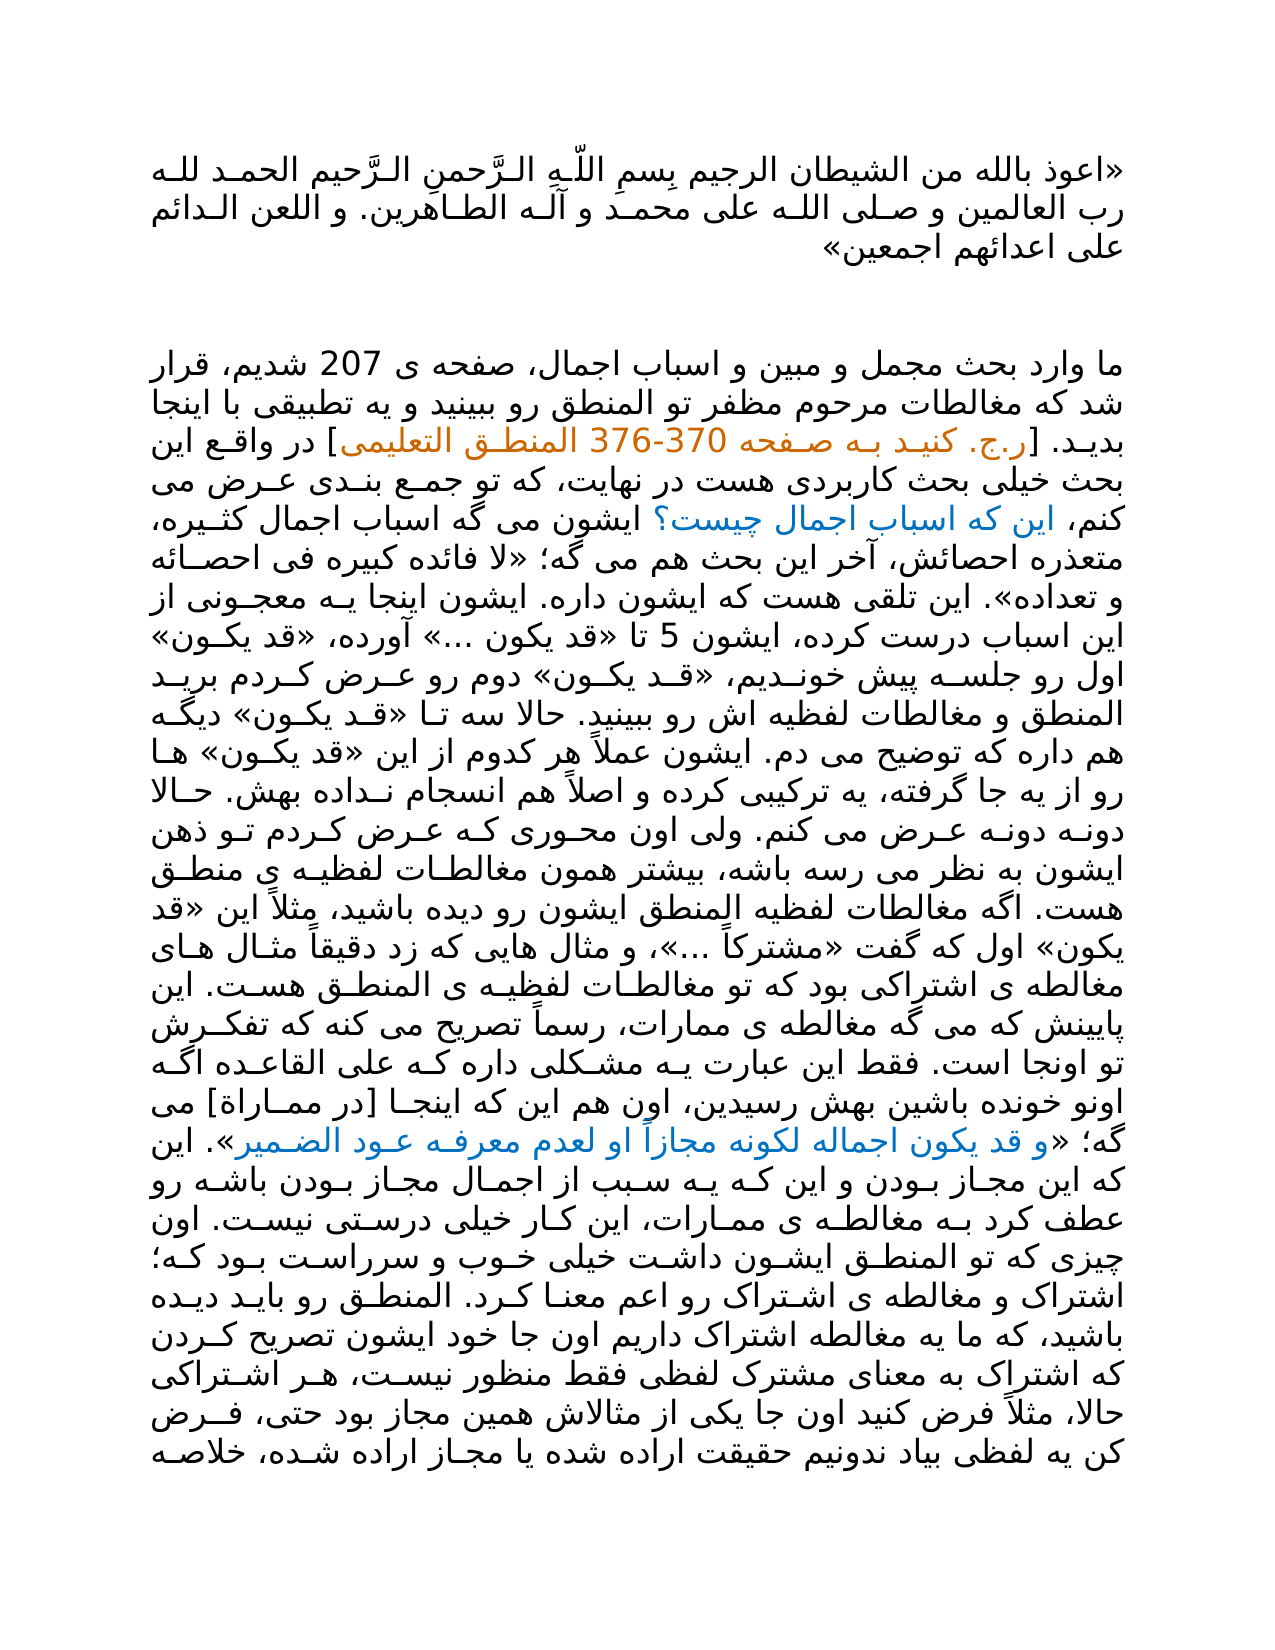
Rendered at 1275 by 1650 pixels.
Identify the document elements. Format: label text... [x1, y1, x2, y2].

text «اعوذ بالله من الشیطان الرجیم بِسمِ اللّهِ الرَّحمنِ الرَّحیم الحمد لله رب العالمین و صلی الله علی محمد و آله الطاهرین. و اللعن الدائم علی اعدائهم اجمعین» [150, 150, 1125, 267]
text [150, 344, 1125, 1471]
